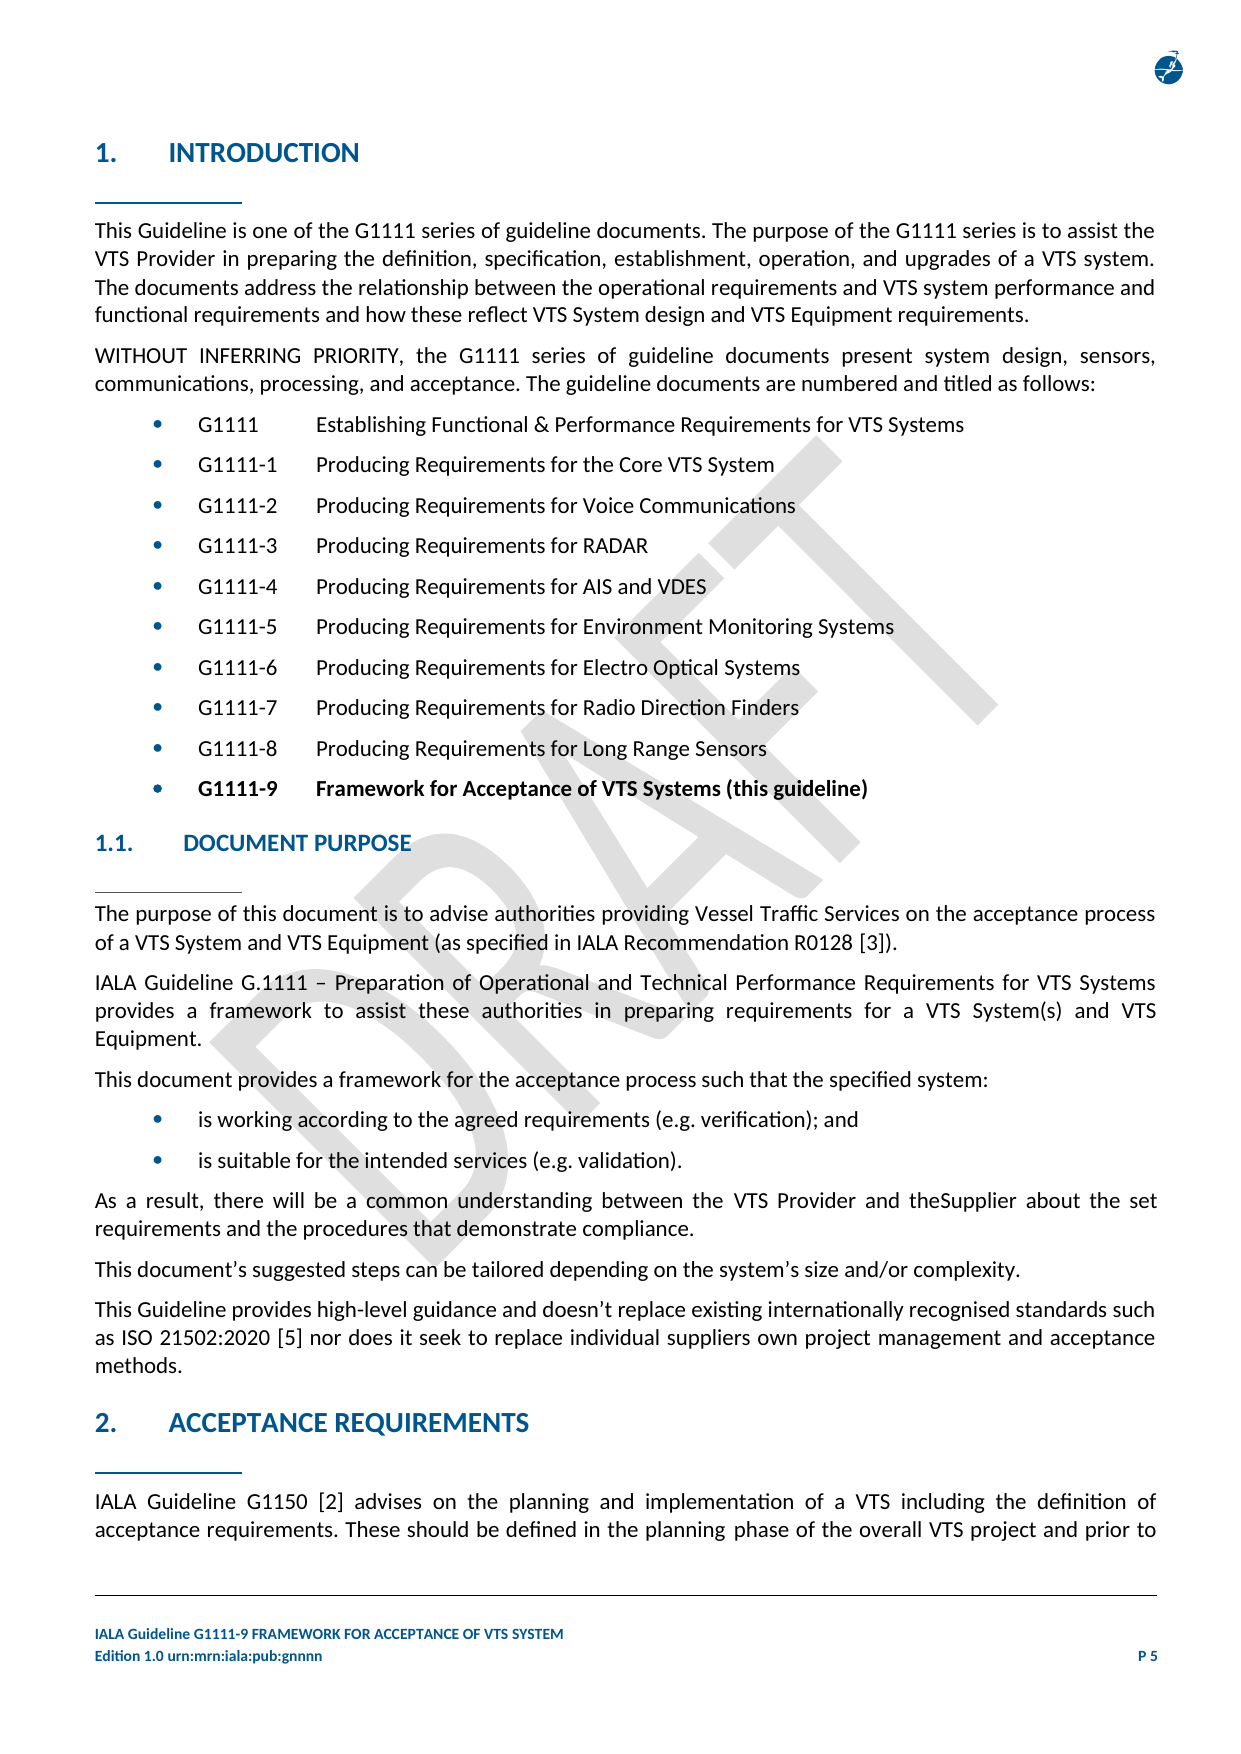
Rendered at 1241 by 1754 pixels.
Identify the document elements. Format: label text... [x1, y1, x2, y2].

text is suitable for the intended services (e.g. validation). [153, 1146, 1157, 1174]
text G1111-7 Producing Requirements for Radio Direction Finders [153, 693, 1157, 721]
text G1111-1 Producing Requirements for the Core VTS System [153, 450, 1157, 478]
text This Guideline is one of the G1111 series of guideline documents. The purpose of the G1111 series is to assist the VTS Provider in preparing the definition, specification, establishment, operation, and upgrades of a VTS system. The documents address the relationship between the operational requirements and VTS system performance and functional requirements and how these reflect VTS System design and VTS Equipment requirements. [94, 217, 1157, 329]
text G1111-6 Producing Requirements for Electro Optical Systems [153, 653, 1157, 681]
text G1111-2 Producing Requirements for Voice Communications [153, 491, 1157, 519]
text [94, 1487, 1157, 1543]
text G1111-3 Producing Requirements for RADAR [153, 531, 1157, 559]
text G1111-8 Producing Requirements for Long Range Sensors [153, 734, 1157, 762]
subtitle Introduction [94, 134, 1157, 170]
text G1111-4 Producing Requirements for AIS and VDES [153, 572, 1157, 600]
text WITHOUT INFERRING PRIORITY, the G1111 series of guideline documents present system design, sensors, communications, processing, and acceptance. The guideline documents are numbered and titled as follows: [94, 341, 1157, 397]
text This Guideline provides high-level guidance and doesn’t replace existing internationally recognised standards such as ISO 21502:2020 [5] nor does it seek to replace individual suppliers own project management and acceptance methods. [94, 1295, 1157, 1379]
text G1111-9 Framework for Acceptance of VTS Systems (this guideline) [153, 774, 1157, 802]
text is working according to the agreed requirements (e.g. verification); and [153, 1105, 1157, 1133]
text This document’s suggested steps can be tailored depending on the system’s size and/or complexity. [94, 1255, 1157, 1283]
text This document provides a framework for the acceptance process such that the specified system: [94, 1065, 1157, 1093]
text As a result, there will be a common understanding between the VTS Provider and theSupplier about the set requirements and the procedures that demonstrate compliance. [94, 1186, 1157, 1242]
picture [1123, 0, 1241, 119]
text G1111-5 Producing Requirements for Environment Monitoring Systems [153, 612, 1157, 640]
subtitle Acceptance Requirements [94, 1404, 1157, 1440]
text The purpose of this document is to advise authorities providing Vessel Traffic Services on the acceptance process of a VTS System and VTS Equipment (as specified in IALA Recommendation R0128 [3]). [94, 899, 1157, 956]
text IALA Guideline G.1111 – Preparation of Operational and Technical Performance Requirements for VTS Systems provides a framework to assist these authorities in preparing requirements for a VTS System(s) and VTS Equipment. [94, 968, 1157, 1052]
text G1111 Establishing Functional & Performance Requirements for VTS Systems [153, 410, 1157, 438]
subtitle Document Purpose [94, 827, 1157, 858]
